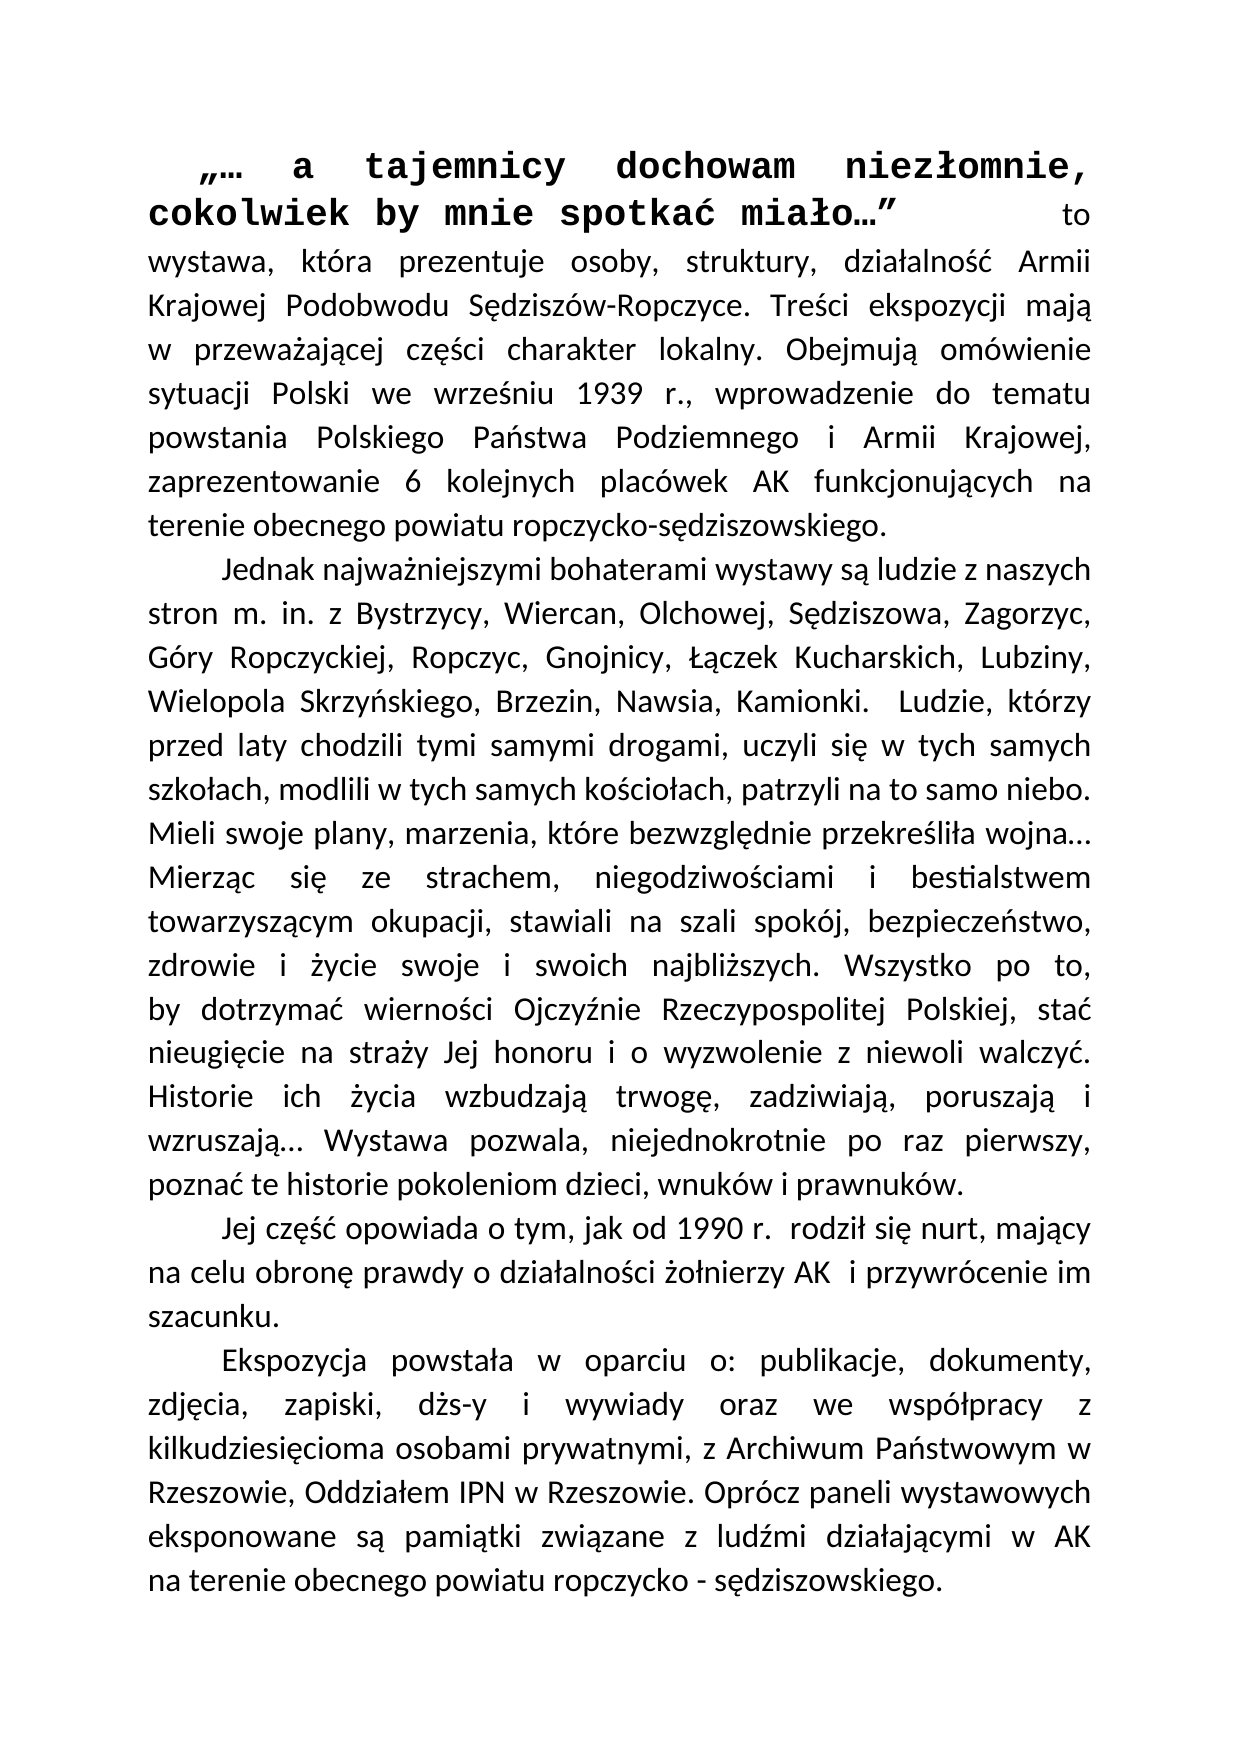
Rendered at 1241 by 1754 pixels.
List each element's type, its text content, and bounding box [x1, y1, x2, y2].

text Jednak najważniejszymi bohaterami wystawy są ludzie z naszych stron m. in. z Bystrzycy, Wiercan, Olchowej, Sędziszowa, Zagorzyc, Góry Ropczyckiej, Ropczyc, Gnojnicy, Łączek Kucharskich, Lubziny, Wielopola Skrzyńskiego, Brzezin, Nawsia, Kamionki. Ludzie, którzy przed laty chodzili tymi samymi drogami, uczyli się w tych samych szkołach, modlili w tych samych kościołach, patrzyli na to samo niebo. Mieli swoje plany, marzenia, które bezwzględnie przekreśliła wojna… Mierząc się ze strachem, niegodziwościami i bestialstwem towarzyszącym okupacji, stawiali na szali spokój, bezpieczeństwo, zdrowie i życie swoje i swoich najbliższych. Wszystko po to, by dotrzymać wierności Ojczyźnie Rzeczypospolitej Polskiej, stać nieugięcie na straży Jej honoru i o wyzwolenie z niewoli walczyć. Historie ich życia wzbudzają trwogę, zadziwiają, poruszają i wzruszają… Wystawa pozwala, niejednokrotnie po raz pierwszy, poznać te historie pokoleniom dzieci, wnuków i prawnuków. [148, 548, 1093, 1204]
text Jej część opowiada o tym, jak od 1990 r. rodził się nurt, mający na celu obronę prawdy o działalności żołnierzy AK i przywrócenie im szacunku. [148, 1207, 1093, 1336]
text „… a tajemnicy dochowam niezłomnie, cokolwiek by mnie spotkać miało…” to wystawa, która prezentuje osoby, struktury, działalność Armii Krajowej Podobwodu Sędziszów-Ropczyce. Treści ekspozycji mają w przeważającej części charakter lokalny. Obejmują omówienie sytuacji Polski we wrześniu 1939 r., wprowadzenie do tematu powstania Polskiego Państwa Podziemnego i Armii Krajowej, zaprezentowanie 6 kolejnych placówek AK funkcjonujących na terenie obecnego powiatu ropczycko-sędziszowskiego. [148, 148, 1093, 545]
text Ekspozycja powstała w oparciu o: publikacje, dokumenty, zdjęcia, zapiski, dżs-y i wywiady oraz we współpracy z kilkudziesięcioma osobami prywatnymi, z Archiwum Państwowym w Rzeszowie, Oddziałem IPN w Rzeszowie. Oprócz paneli wystawowych eksponowane są pamiątki związane z ludźmi działającymi w AK na terenie obecnego powiatu ropczycko - sędziszowskiego. [148, 1339, 1093, 1600]
